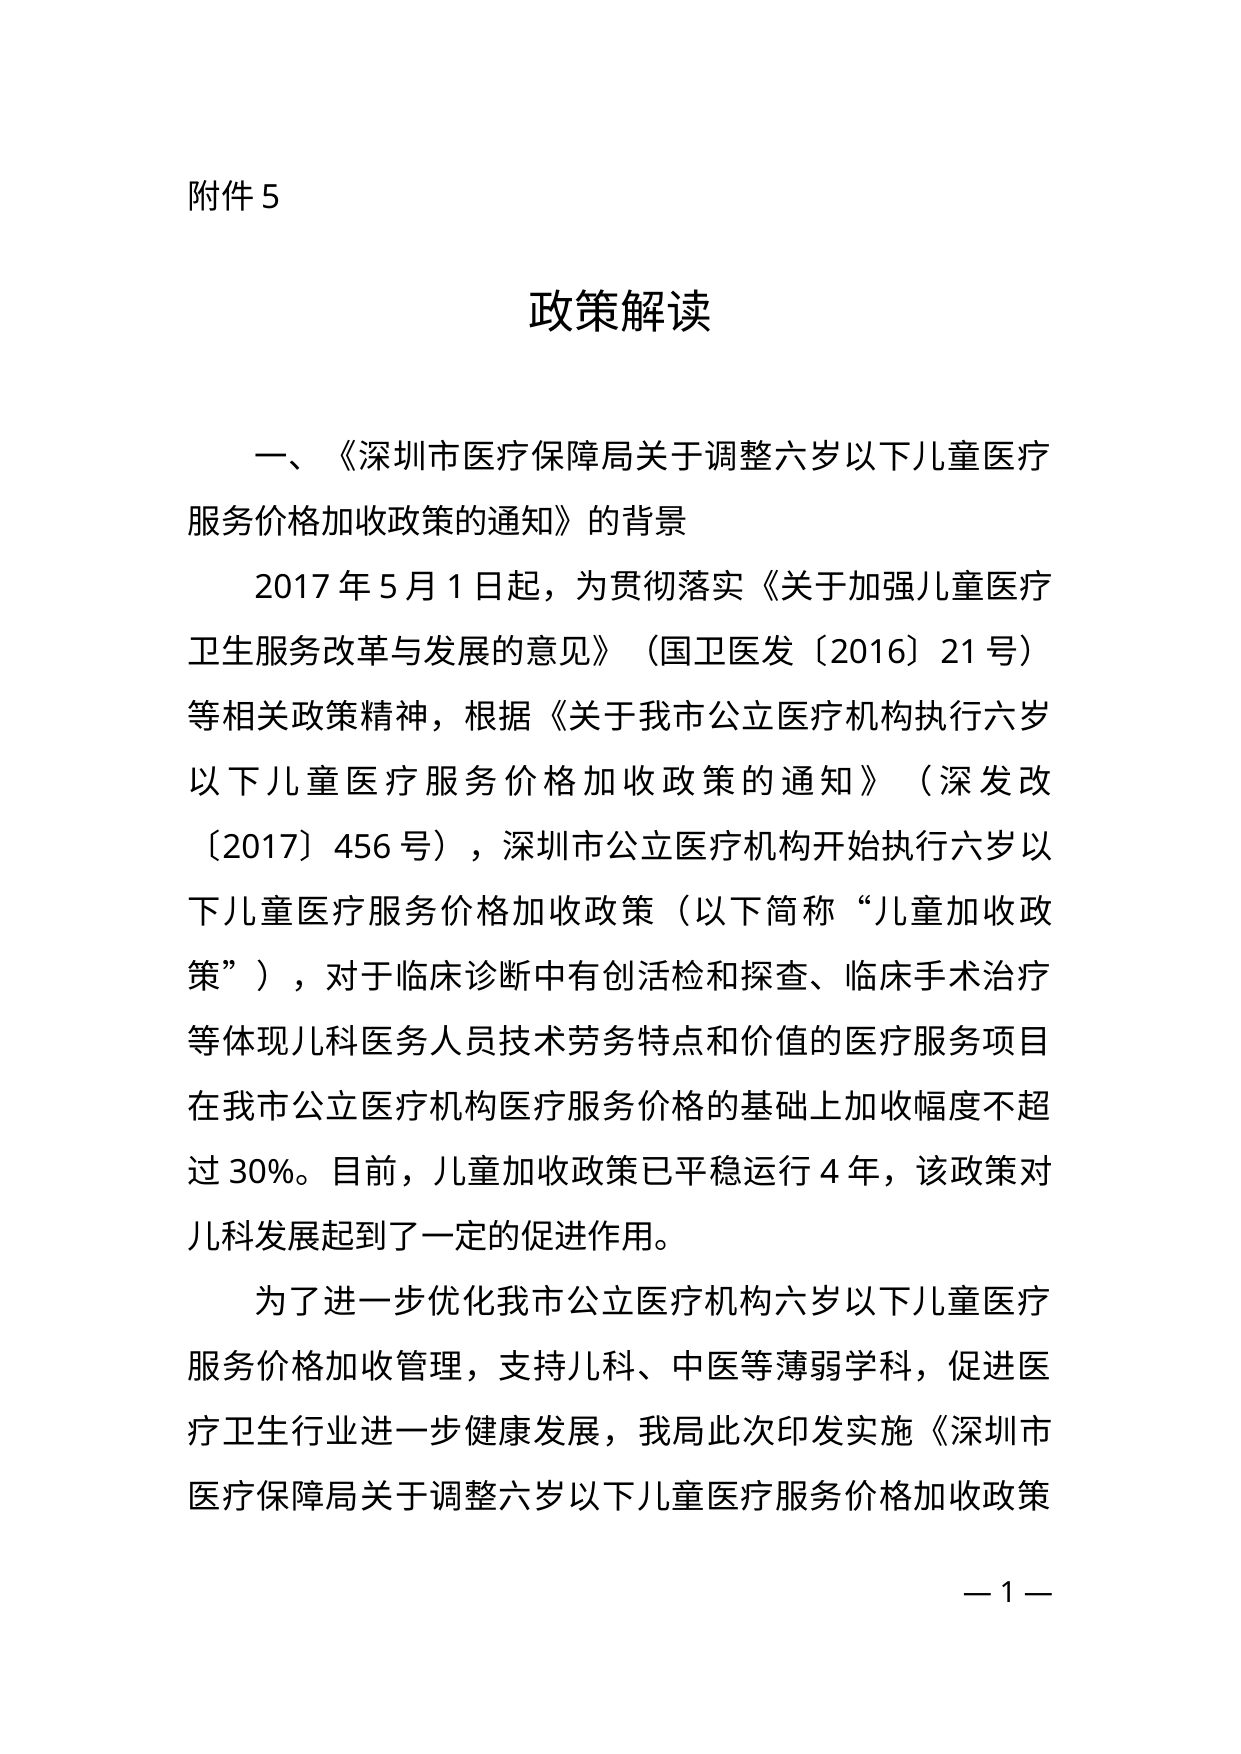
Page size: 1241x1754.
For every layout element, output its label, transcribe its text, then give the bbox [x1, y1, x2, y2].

text 一、《深圳市医疗保障局关于调整六岁以下儿童医疗服务价格加收政策的通知》的背景 [187, 422, 1053, 552]
text 政策解读 [187, 259, 1053, 357]
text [187, 1267, 1053, 1527]
text 附件5 [187, 162, 1053, 227]
text 2017年5月1日起，为贯彻落实《关于加强儿童医疗卫生服务改革与发展的意见》（国卫医发〔2016〕21号）等相关政策精神，根据《关于我市公立医疗机构执行六岁以下儿童医疗服务价格加收政策的通知》（深发改〔2017〕456号），深圳市公立医疗机构开始执行六岁以下儿童医疗服务价格加收政策（以下简称“儿童加收政策”），对于临床诊断中有创活检和探查、临床手术治疗等体现儿科医务人员技术劳务特点和价值的医疗服务项目，在我市公立医疗机构医疗服务价格的基础上加收幅度不超过30%。目前，儿童加收政策已平稳运行4年，该政策对儿科发展起到了一定的促进作用。 [187, 552, 1053, 1267]
